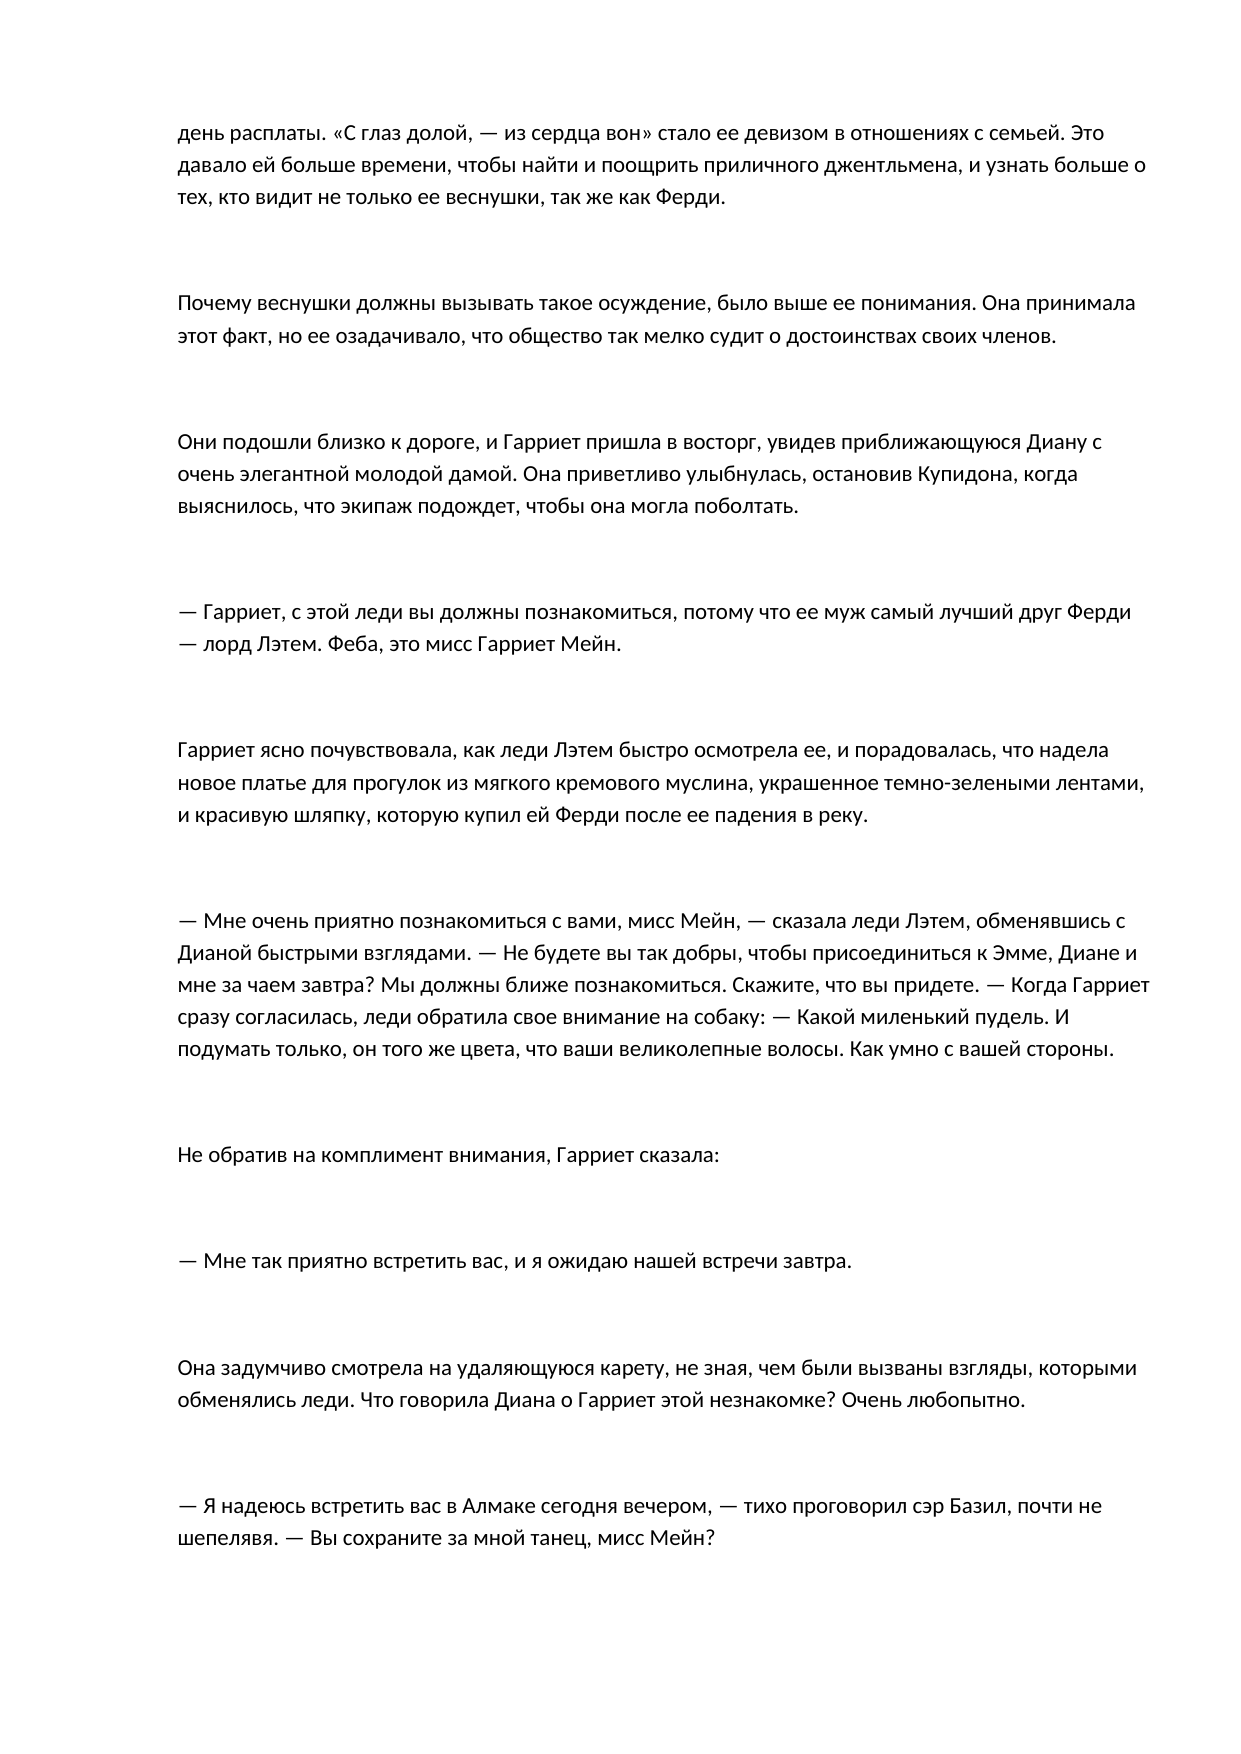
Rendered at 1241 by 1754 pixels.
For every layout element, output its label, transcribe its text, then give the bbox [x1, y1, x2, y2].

text — Я надеюсь встретить вас в Алмаке сегодня вечером, — тихо проговорил сэр Базил, почти не шепелявя. — Вы сохраните за мной танец, мисс Мейн? [177, 1491, 1152, 1551]
text — Гарриет, с этой леди вы должны познакомиться, потому что ее муж самый лучший друг Ферди — лорд Лэтем. Феба, это мисс Гарриет Мейн. [177, 597, 1152, 657]
text — Мне очень приятно познакомиться с вами, мисс Мейн, — сказала леди Лэтем, обменявшись с Дианой быстрыми взглядами. — Не будете вы так добры, чтобы присоединиться к Эмме, Диане и мне за чаем завтра? Мы должны ближе познакомиться. Скажите, что вы придете. — Когда Гарриет сразу согласилась, леди обратила свое внимание на собаку: — Какой миленький пудель. И подумать только, он того же цвета, что ваши великолепные волосы. Как умно с вашей стороны. [177, 906, 1152, 1063]
text Почему веснушки должны вызывать такое осуждение, было выше ее понимания. Она принимала этот факт, но ее озадачивало, что общество так мелко судит о достоинствах своих членов. [177, 288, 1152, 349]
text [177, 118, 1152, 211]
text Гарриет ясно почувствовала, как леди Лэтем быстро осмотрела ее, и порадовалась, что надела новое платье для прогулок из мягкого кремового муслина, украшенное темно-зелеными лентами, и красивую шляпку, которую купил ей Ферди после ее падения в реку. [177, 735, 1152, 828]
text Она задумчиво смотрела на удаляющуюся карету, не зная, чем были вызваны взгляды, которыми обменялись леди. Что говорила Диана о Гарриет этой незнакомке? Очень любопытно. [177, 1353, 1152, 1413]
text — Мне так приятно встретить вас, и я ожидаю нашей встречи завтра. [177, 1247, 1152, 1275]
text Не обратив на комплимент внимания, Гарриет сказала: [177, 1141, 1152, 1169]
text Они подошли близко к дороге, и Гарриет пришла в восторг, увидев приближающуюся Диану с очень элегантной молодой дамой. Она приветливо улыбнулась, остановив Купидона, когда выяснилось, что экипаж подождет, чтобы она могла поболтать. [177, 427, 1152, 519]
